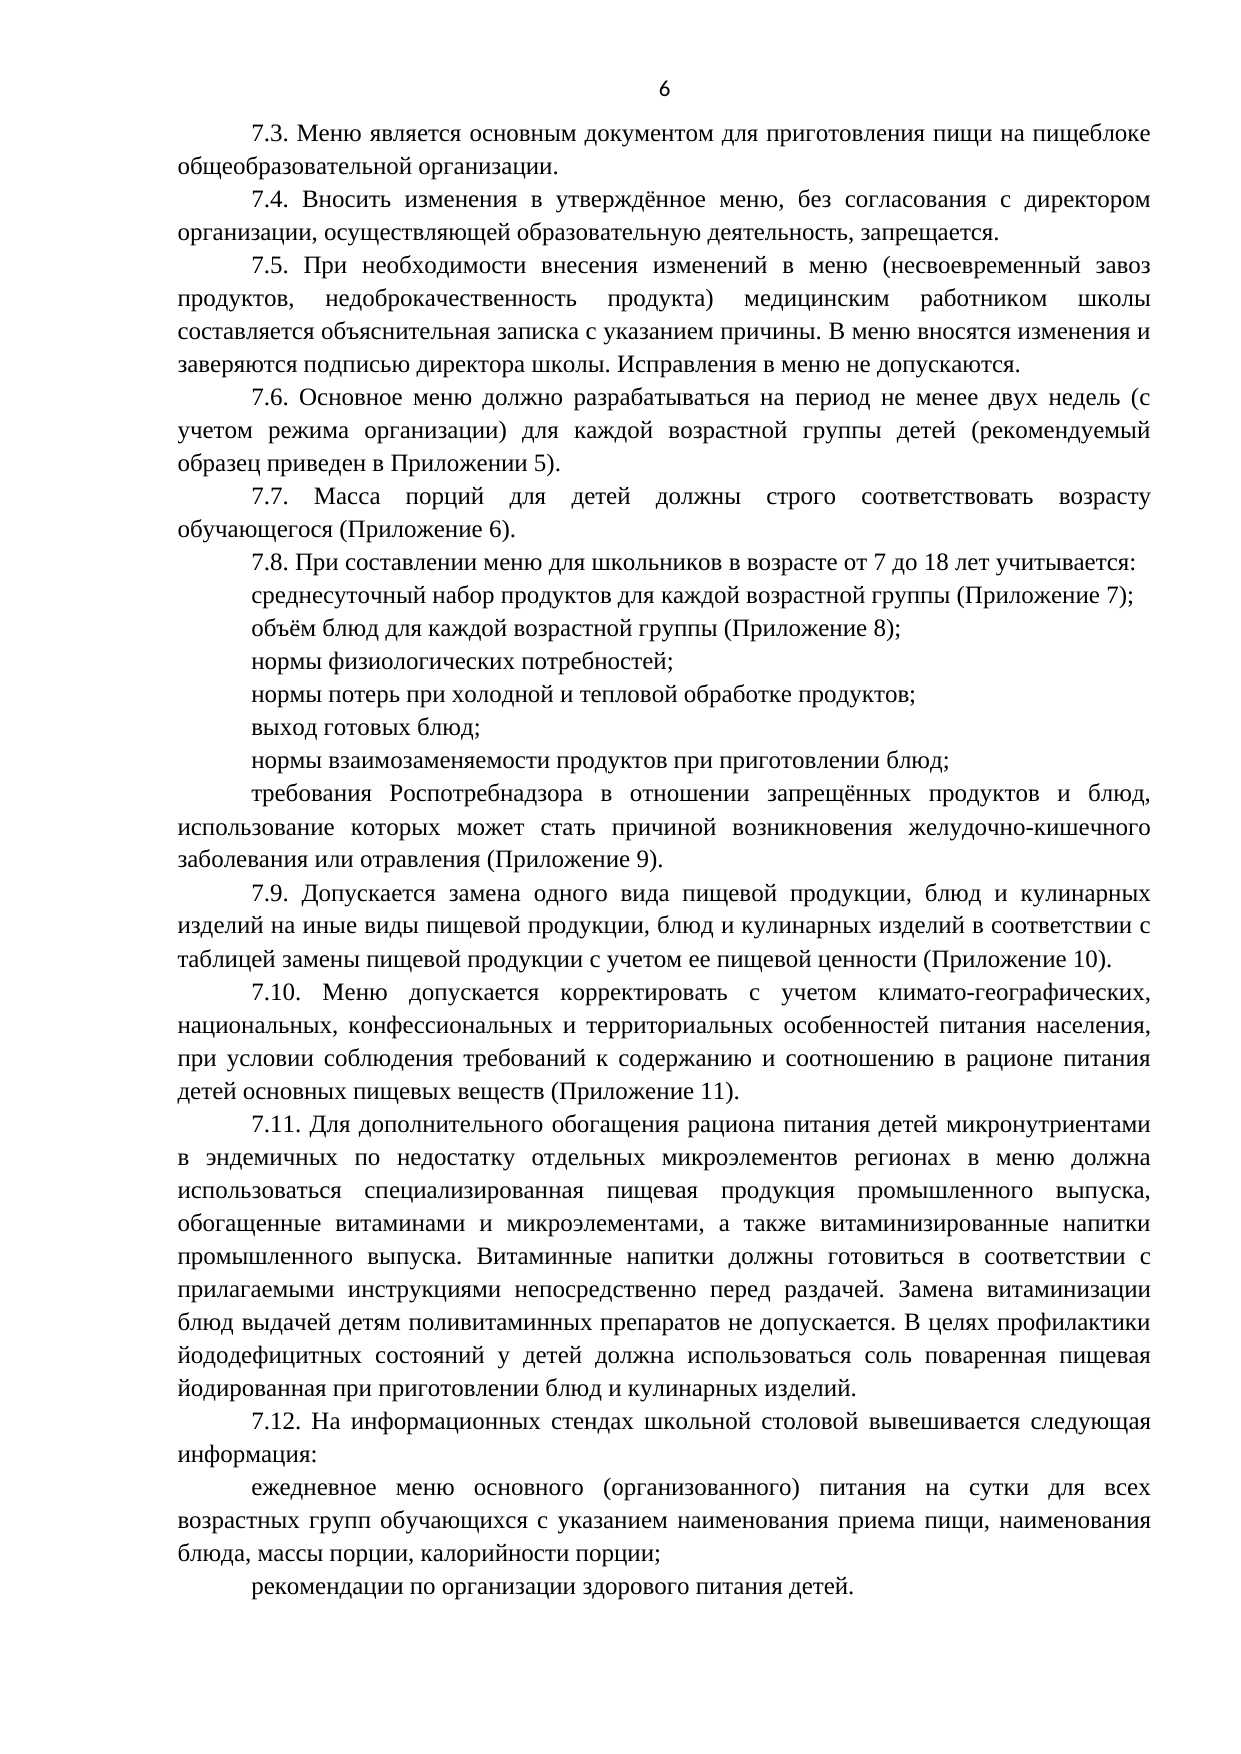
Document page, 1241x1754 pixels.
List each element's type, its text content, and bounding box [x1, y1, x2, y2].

text 7.9. Допускается замена одного вида пищевой продукции, блюд и кулинарных изделий на иные виды пищевой продукции, блюд и кулинарных изделий в соответствии с таблицей замены пищевой продукции с учетом ее пищевой ценности (Приложение 10). [177, 878, 1152, 972]
text объём блюд для каждой возрастной группы (Приложение 8); [177, 613, 1152, 642]
text 7.12. На информационных стендах школьной столовой вывешивается следующая информация: [177, 1406, 1152, 1468]
text ежедневное меню основного (организованного) питания на сутки для всех возрастных групп обучающихся с указанием наименования приема пищи, наименования блюда, массы порции, калорийности порции; [177, 1472, 1152, 1567]
text выход готовых блюд; [177, 712, 1152, 741]
text рекомендации по организации здорового питания детей. [177, 1571, 1152, 1600]
text нормы потерь при холодной и тепловой обработке продуктов; [177, 679, 1152, 708]
text 7.10. Меню допускается корректировать с учетом климато-географических, национальных, конфессиональных и территориальных особенностей питания населения, при условии соблюдения требований к содержанию и соотношению в рационе питания детей основных пищевых веществ (Приложение 11). [177, 977, 1152, 1104]
text 7.11. Для дополнительного обогащения рациона питания детей микронутриентами в эндемичных по недостатку отдельных микроэлементов регионах в меню должна использоваться специализированная пищевая продукция промышленного выпуска, обогащенные витаминами и микроэлементами, а также витаминизированные напитки промышленного выпуска. Витаминные напитки должны готовиться в соответствии с прилагаемыми инструкциями непосредственно перед раздачей. Замена витаминизации блюд выдачей детям поливитаминных препаратов не допускается. В целях профилактики йододефицитных состояний у детей должна использоваться соль поваренная пищевая йодированная при приготовлении блюд и кулинарных изделий. [177, 1109, 1152, 1402]
text 7.7. Масса порций для детей должны строго соответствовать возрасту обучающегося (Приложение 6). [177, 481, 1152, 543]
text 7.4. Вносить изменения в утверждённое меню, без согласования с директором организации, осуществляющей образовательную деятельность, запрещается. [177, 184, 1152, 246]
text нормы взаимозаменяемости продуктов при приготовлении блюд; [177, 746, 1152, 774]
text 7.5. При необходимости внесения изменений в меню (несвоевременный завоз продуктов, недоброкачественность продукта) медицинским работником школы составляется объяснительная записка с указанием причины. В меню вносятся изменения и заверяются подписью директора школы. Исправления в меню не допускаются. [177, 250, 1152, 378]
text требования Роспотребнадзора в отношении запрещённых продуктов и блюд, использование которых может стать причиной возникновения желудочно-кишечного заболевания или отравления (Приложение 9). [177, 778, 1152, 873]
text 7.6. Основное меню должно разрабатываться на период не менее двух недель (с учетом режима организации) для каждой возрастной группы детей (рекомендуемый образец приведен в Приложении 5). [177, 382, 1152, 477]
text 7.3. Меню является основным документом для приготовления пищи на пищеблоке общеобразовательной организации. [177, 118, 1152, 180]
text нормы физиологических потребностей; [177, 646, 1152, 675]
text среднесуточный набор продуктов для каждой возрастной группы (Приложение 7); [177, 580, 1152, 609]
text 7.8. При составлении меню для школьников в возрасте от 7 до 18 лет учитывается: [177, 547, 1152, 576]
